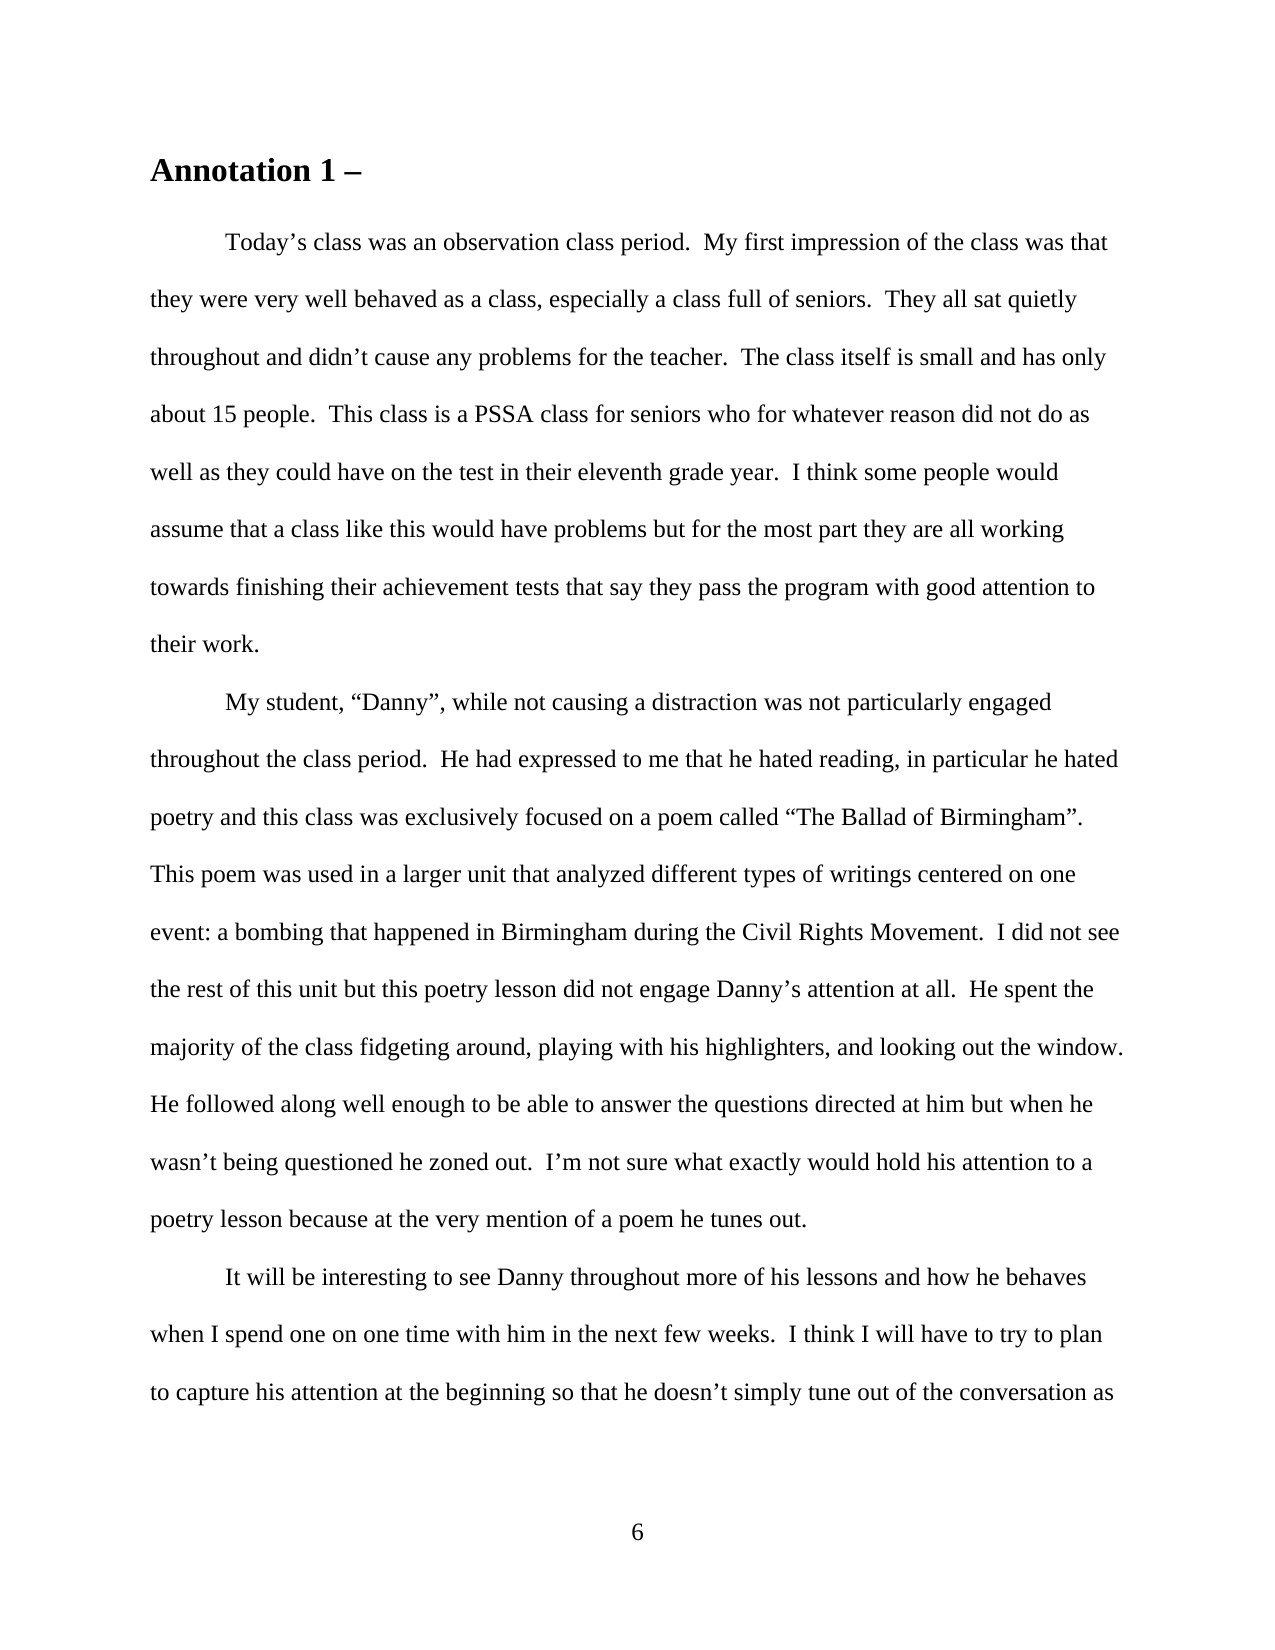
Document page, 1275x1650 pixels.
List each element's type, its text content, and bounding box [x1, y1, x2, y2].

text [150, 1262, 1125, 1405]
text My student, “Danny”, while not causing a distraction was not particularly engaged throughout the class period. He had expressed to me that he hated reading, in particular he hated poetry and this class was exclusively focused on a poem called “The Ballad of Birmingham”. This poem was used in a larger unit that analyzed different types of writings centered on one event: a bombing that happened in Birmingham during the Civil Rights Movement. I did not see the rest of this unit but this poetry lesson did not engage Danny’s attention at all. He spent the majority of the class fidgeting around, playing with his highlighters, and looking out the window. He followed along well enough to be able to answer the questions directed at him but when he wasn’t being questioned he zoned out. I’m not sure what exactly would hold his attention to a poetry lesson because at the very mention of a poem he tunes out. [150, 687, 1125, 1233]
text Today’s class was an observation class period. My first impression of the class was that they were very well behaved as a class, especially a class full of seniors. They all sat quietly throughout and didn’t cause any problems for the teacher. The class itself is small and has only about 15 people. This class is a PSSA class for seniors who for whatever reason did not do as well as they could have on the test in their eleventh grade year. I think some people would assume that a class like this would have problems but for the most part they are all working towards finishing their achievement tests that say they pass the program with good attention to their work. [150, 227, 1125, 658]
text Annotation 1 – [150, 150, 1125, 188]
